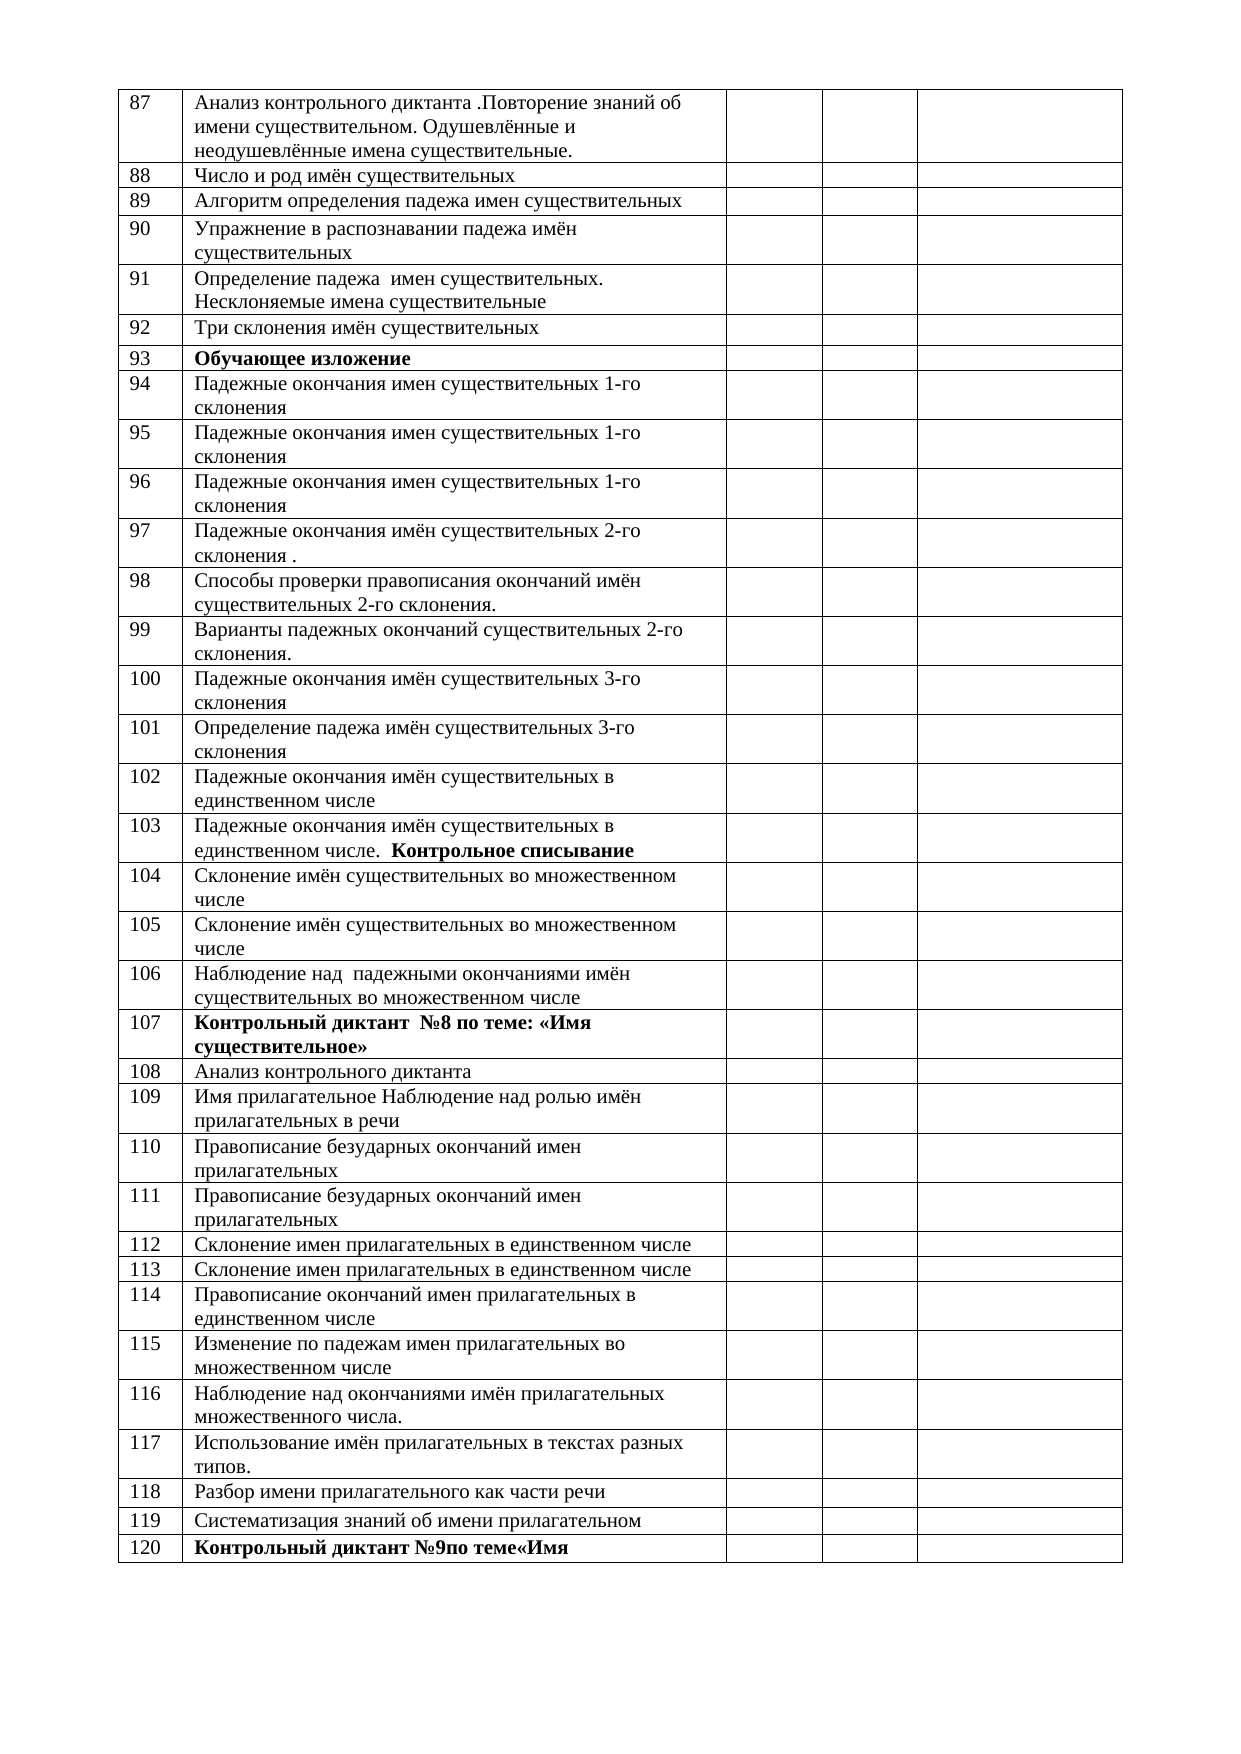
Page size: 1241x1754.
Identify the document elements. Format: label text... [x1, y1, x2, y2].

table_cell Алгоритм определения падежа имен существительных [183, 188, 726, 215]
table_cell 96 [119, 469, 182, 517]
table_cell [727, 1010, 822, 1058]
table_cell [727, 216, 822, 264]
table_cell [918, 315, 1122, 345]
table_cell [823, 1084, 917, 1132]
table_cell 87 [119, 90, 182, 162]
table_cell Систематизация знаний об имени прилагательном [183, 1508, 726, 1534]
table_cell [727, 1084, 822, 1132]
table_cell [823, 764, 917, 812]
table_cell [727, 1535, 822, 1562]
table_cell [727, 188, 822, 215]
table_cell [727, 315, 822, 345]
table_cell 120 [119, 1535, 182, 1562]
table_cell Разбор имени прилагательного как части речи [183, 1479, 726, 1507]
table_cell Падежные окончания имён существительных 2-го склонения . [183, 519, 726, 567]
table_cell Падежные окончания имен существительных 1-го склонения [183, 420, 726, 468]
table_cell [918, 764, 1122, 812]
table_cell [727, 617, 822, 665]
table_cell 114 [119, 1282, 182, 1330]
table_cell Падежные окончания имен существительных 1-го склонения [183, 371, 726, 419]
table_cell [823, 1010, 917, 1058]
table_cell Правописание безударных окончаний имен прилагательных [183, 1183, 726, 1231]
table_cell [823, 265, 917, 313]
table_cell [727, 1282, 822, 1330]
table_cell [918, 666, 1122, 714]
table_cell [727, 420, 822, 468]
table_cell 104 [119, 863, 182, 911]
table_cell [727, 1232, 822, 1256]
table_cell Анализ контрольного диктанта .Повторение знаний об имени существительном. Одушевлённые и неодушевлённые имена существительные. [183, 90, 726, 162]
table_cell Три склонения имён существительных [183, 315, 726, 345]
table_cell 101 [119, 715, 182, 763]
table_cell [727, 814, 822, 862]
table_cell 113 [119, 1257, 182, 1281]
table_cell [823, 163, 917, 187]
table_cell [918, 568, 1122, 616]
table_cell Падежные окончания имён существительных в единственном числе [183, 764, 726, 812]
table_cell [918, 188, 1122, 215]
table_cell Способы проверки правописания окончаний имён существительных 2-го склонения. [183, 568, 726, 616]
table_cell 111 [119, 1183, 182, 1231]
table_cell [823, 420, 917, 468]
table_cell [823, 371, 917, 419]
table_cell [918, 814, 1122, 862]
table_cell [727, 1508, 822, 1534]
table_cell Число и род имён существительных [183, 163, 726, 187]
table_cell [823, 1535, 917, 1562]
table_cell 109 [119, 1084, 182, 1132]
table_cell [727, 666, 822, 714]
table_cell [918, 1282, 1122, 1330]
table_cell [918, 1430, 1122, 1478]
table_cell [727, 715, 822, 763]
table_cell Обучающее изложение [183, 346, 726, 370]
table_cell [823, 715, 917, 763]
table_cell [918, 1059, 1122, 1083]
table_cell 119 [119, 1508, 182, 1534]
table_cell [823, 912, 917, 960]
table_cell [823, 568, 917, 616]
table_cell 117 [119, 1430, 182, 1478]
table_cell [823, 519, 917, 567]
table_cell [918, 469, 1122, 517]
table_cell 102 [119, 764, 182, 812]
table_cell Изменение по падежам имен прилагательных во множественном числе [183, 1331, 726, 1379]
table_cell [918, 1084, 1122, 1132]
table_cell [727, 519, 822, 567]
table_cell [727, 1479, 822, 1507]
table_cell [918, 519, 1122, 567]
table_cell [823, 617, 917, 665]
table_cell [823, 1134, 917, 1182]
table_cell [918, 371, 1122, 419]
table_cell Склонение имён существительных во множественном числе [183, 863, 726, 911]
table_cell [727, 1380, 822, 1428]
table_cell [823, 90, 917, 162]
table_cell 108 [119, 1059, 182, 1083]
table_cell [727, 863, 822, 911]
table_cell 112 [119, 1232, 182, 1256]
table_cell [918, 163, 1122, 187]
table_cell [727, 1430, 822, 1478]
table_cell [918, 346, 1122, 370]
table_cell [918, 1134, 1122, 1182]
table_cell [727, 371, 822, 419]
table_cell [823, 863, 917, 911]
table_cell 97 [119, 519, 182, 567]
table_cell [727, 1059, 822, 1083]
table_cell 89 [119, 188, 182, 215]
table_cell 116 [119, 1380, 182, 1428]
table_cell [727, 469, 822, 517]
table_cell [918, 863, 1122, 911]
table_cell Наблюдение над окончаниями имён прилагательных множественного числа. [183, 1380, 726, 1428]
table_cell 99 [119, 617, 182, 665]
table_cell Склонение имен прилагательных в единственном числе [183, 1257, 726, 1281]
table_cell [727, 346, 822, 370]
table_cell [823, 1257, 917, 1281]
table_cell [727, 912, 822, 960]
table_cell [727, 961, 822, 1009]
table_cell [727, 1257, 822, 1281]
table_cell Определение падежа имен существительных. Несклоняемые имена существительные [183, 265, 726, 313]
table_cell [727, 1183, 822, 1231]
table_cell [918, 1331, 1122, 1379]
table_cell [727, 1134, 822, 1182]
table_cell [823, 1479, 917, 1507]
table_cell Склонение имен прилагательных в единственном числе [183, 1232, 726, 1256]
table_cell Определение падежа имён существительных 3-го склонения [183, 715, 726, 763]
table_cell Падежные окончания имён существительных 3-го склонения [183, 666, 726, 714]
table_cell [823, 346, 917, 370]
table_cell Контрольный диктант №8 по теме: «Имя существительное» [183, 1010, 726, 1058]
table_cell 98 [119, 568, 182, 616]
table_cell [918, 961, 1122, 1009]
table_cell [918, 216, 1122, 264]
table_cell [823, 315, 917, 345]
table_cell [823, 814, 917, 862]
table_cell Имя прилагательное Наблюдение над ролью имён прилагательных в речи [183, 1084, 726, 1132]
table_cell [183, 1535, 726, 1562]
table_cell [823, 1059, 917, 1083]
table_cell [918, 912, 1122, 960]
table_cell [918, 265, 1122, 313]
table_cell [918, 1535, 1122, 1562]
table_cell 103 [119, 814, 182, 862]
table_cell 100 [119, 666, 182, 714]
table_cell [727, 265, 822, 313]
table_cell [823, 961, 917, 1009]
table_cell [823, 188, 917, 215]
table_cell Падежные окончания имен существительных 1-го склонения [183, 469, 726, 517]
table_cell [823, 1380, 917, 1428]
table_cell [918, 1232, 1122, 1256]
table_cell 88 [119, 163, 182, 187]
table_cell Правописание окончаний имен прилагательных в единственном числе [183, 1282, 726, 1330]
table_cell [823, 1183, 917, 1231]
table_cell [918, 617, 1122, 665]
table_cell [918, 90, 1122, 162]
table_cell [823, 216, 917, 264]
table_cell Использование имён прилагательных в текстах разных типов. [183, 1430, 726, 1478]
table_cell [727, 764, 822, 812]
table_cell 94 [119, 371, 182, 419]
table_cell [727, 1331, 822, 1379]
table_cell 92 [119, 315, 182, 345]
table_cell Склонение имён существительных во множественном числе [183, 912, 726, 960]
table_cell Наблюдение над падежными окончаниями имён существительных во множественном числе [183, 961, 726, 1009]
table_cell 91 [119, 265, 182, 313]
table_cell [918, 420, 1122, 468]
table_cell [727, 90, 822, 162]
table_cell [727, 568, 822, 616]
table_cell 106 [119, 961, 182, 1009]
table_cell 95 [119, 420, 182, 468]
table_cell [823, 1508, 917, 1534]
table_cell [823, 666, 917, 714]
table_cell [918, 1508, 1122, 1534]
table_cell [918, 1010, 1122, 1058]
table_cell Анализ контрольного диктанта [183, 1059, 726, 1083]
table_cell 107 [119, 1010, 182, 1058]
table_cell [823, 1430, 917, 1478]
table_cell 118 [119, 1479, 182, 1507]
table_cell 105 [119, 912, 182, 960]
table_cell [918, 1183, 1122, 1231]
table_cell [918, 1257, 1122, 1281]
table_cell 93 [119, 346, 182, 370]
table_cell [918, 715, 1122, 763]
table_cell [823, 1331, 917, 1379]
table_cell [823, 469, 917, 517]
table_cell Падежные окончания имён существительных в единственном числе. Контрольное списывание [183, 814, 726, 862]
table_cell [727, 163, 822, 187]
table_cell 115 [119, 1331, 182, 1379]
table_cell Варианты падежных окончаний существительных 2-го склонения. [183, 617, 726, 665]
table_cell [918, 1479, 1122, 1507]
table_cell [823, 1282, 917, 1330]
table_cell [823, 1232, 917, 1256]
table_cell Правописание безударных окончаний имен прилагательных [183, 1134, 726, 1182]
table_cell 110 [119, 1134, 182, 1182]
table_cell [918, 1380, 1122, 1428]
table_cell 90 [119, 216, 182, 264]
table_cell Упражнение в распознавании падежа имён существительных [183, 216, 726, 264]
